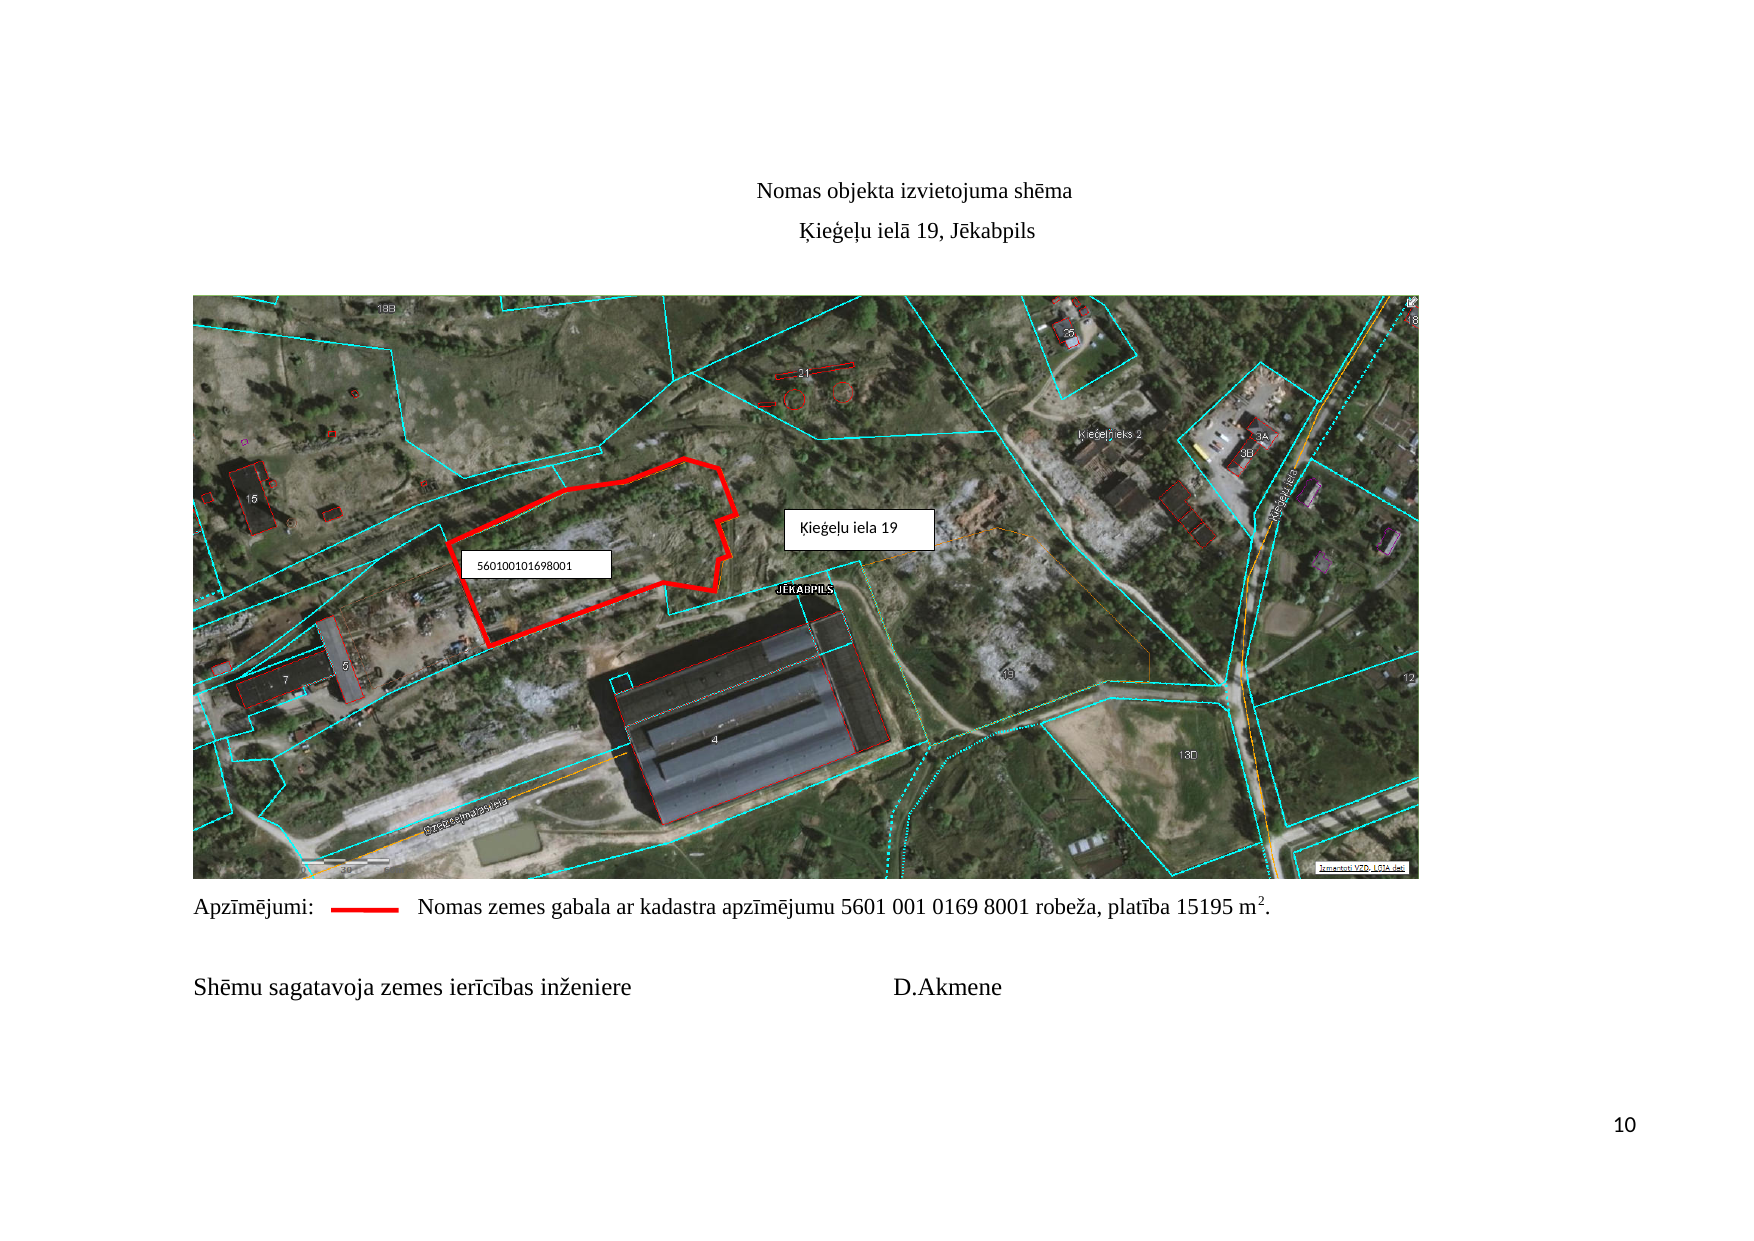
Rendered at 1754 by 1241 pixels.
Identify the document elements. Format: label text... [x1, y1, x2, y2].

text Ķieģeļu ielā 19, Jēkabpils [118, 217, 1636, 243]
picture [193, 295, 1422, 879]
text Apzīmējumi: Nomas zemes gabala ar kadastra apzīmējumu 5601 001 0169 8001 robeža, platība 15195 m2. [118, 893, 1636, 919]
text Shēmu sagatavoja zemes ierīcības inženiere D.Akmene [118, 972, 1636, 1001]
text Nomas objekta izvietojuma shēma [118, 177, 1636, 203]
